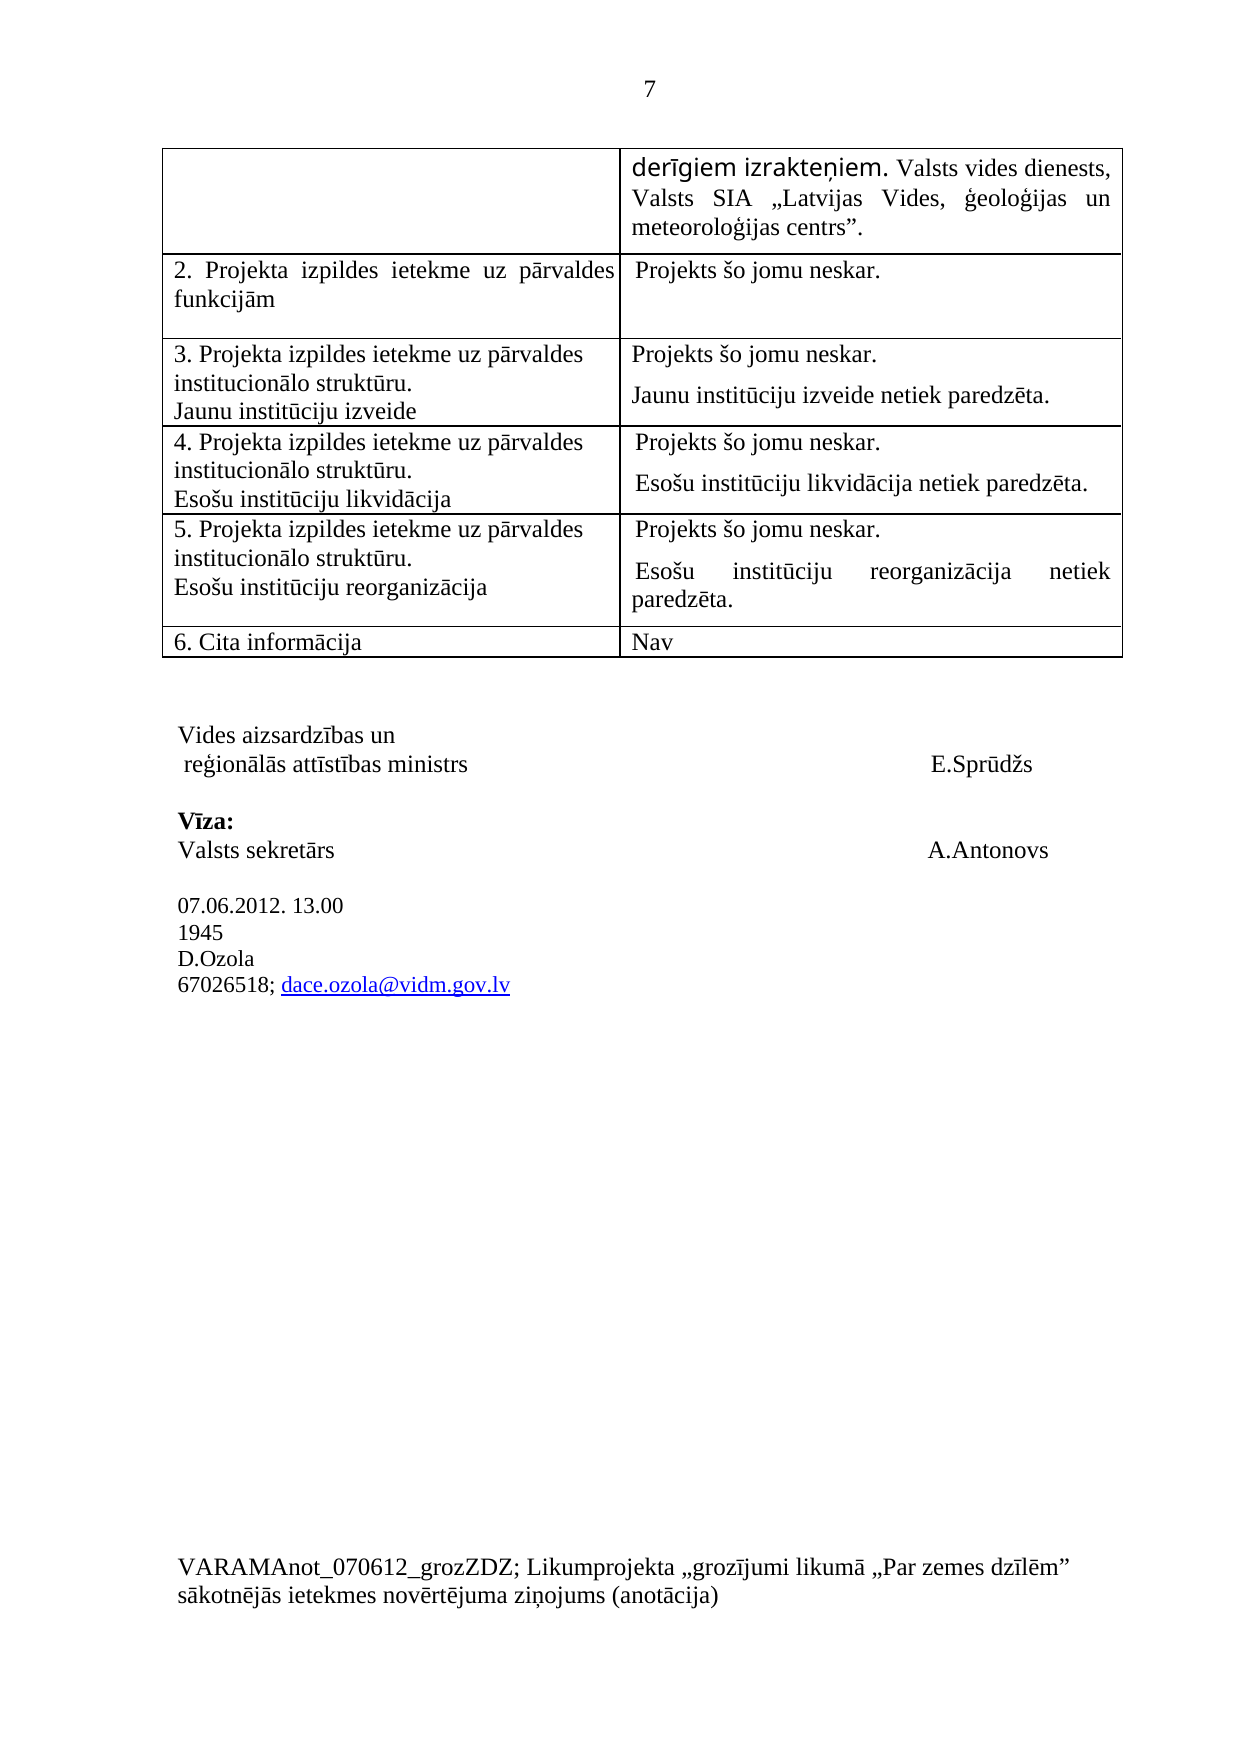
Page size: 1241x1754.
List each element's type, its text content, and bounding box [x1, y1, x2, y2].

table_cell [163, 149, 619, 253]
table_cell 2. Projekta izpildes ietekme uz pārvaldes funkcijām [163, 255, 619, 337]
table_cell 3. Projekta izpildes ietekme uz pārvaldes institucionālo struktūru. Jaunu institūciju izveide [163, 339, 619, 425]
table_cell 4. Projekta izpildes ietekme uz pārvaldes institucionālo struktūru. Esošu institūciju likvidācija [163, 427, 619, 513]
text Vīza: [177, 806, 1122, 835]
text Valsts sekretārs A.Antonovs [177, 835, 1122, 864]
table_cell Projekts šo jomu neskar. Esošu institūciju likvidācija netiek paredzēta. [621, 425, 1122, 513]
text reģionālās attīstības ministrs E.Sprūdžs [177, 749, 1122, 777]
text D.Ozola [177, 945, 1122, 972]
text 07.06.2012. 13.00 [177, 892, 1122, 919]
table_cell Nav [621, 626, 1122, 656]
table_cell 5. Projekta izpildes ietekme uz pārvaldes institucionālo struktūru. Esošu institūciju reorganizācija [163, 515, 619, 626]
table_cell Projekts šo jomu neskar. Jaunu institūciju izveide netiek paredzēta. [621, 338, 1122, 425]
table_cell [621, 149, 1122, 253]
table_cell Projekts šo jomu neskar. [621, 253, 1122, 337]
table_cell Projekts šo jomu neskar. Esošu institūciju reorganizācija netiek paredzēta. [621, 513, 1122, 626]
text ; dace.ozola@vidm.gov.lv [177, 972, 1122, 998]
text 1945 [177, 919, 1122, 945]
table_cell 6. Cita informācija [163, 627, 619, 656]
text Vides aizsardzības un [177, 720, 1122, 749]
